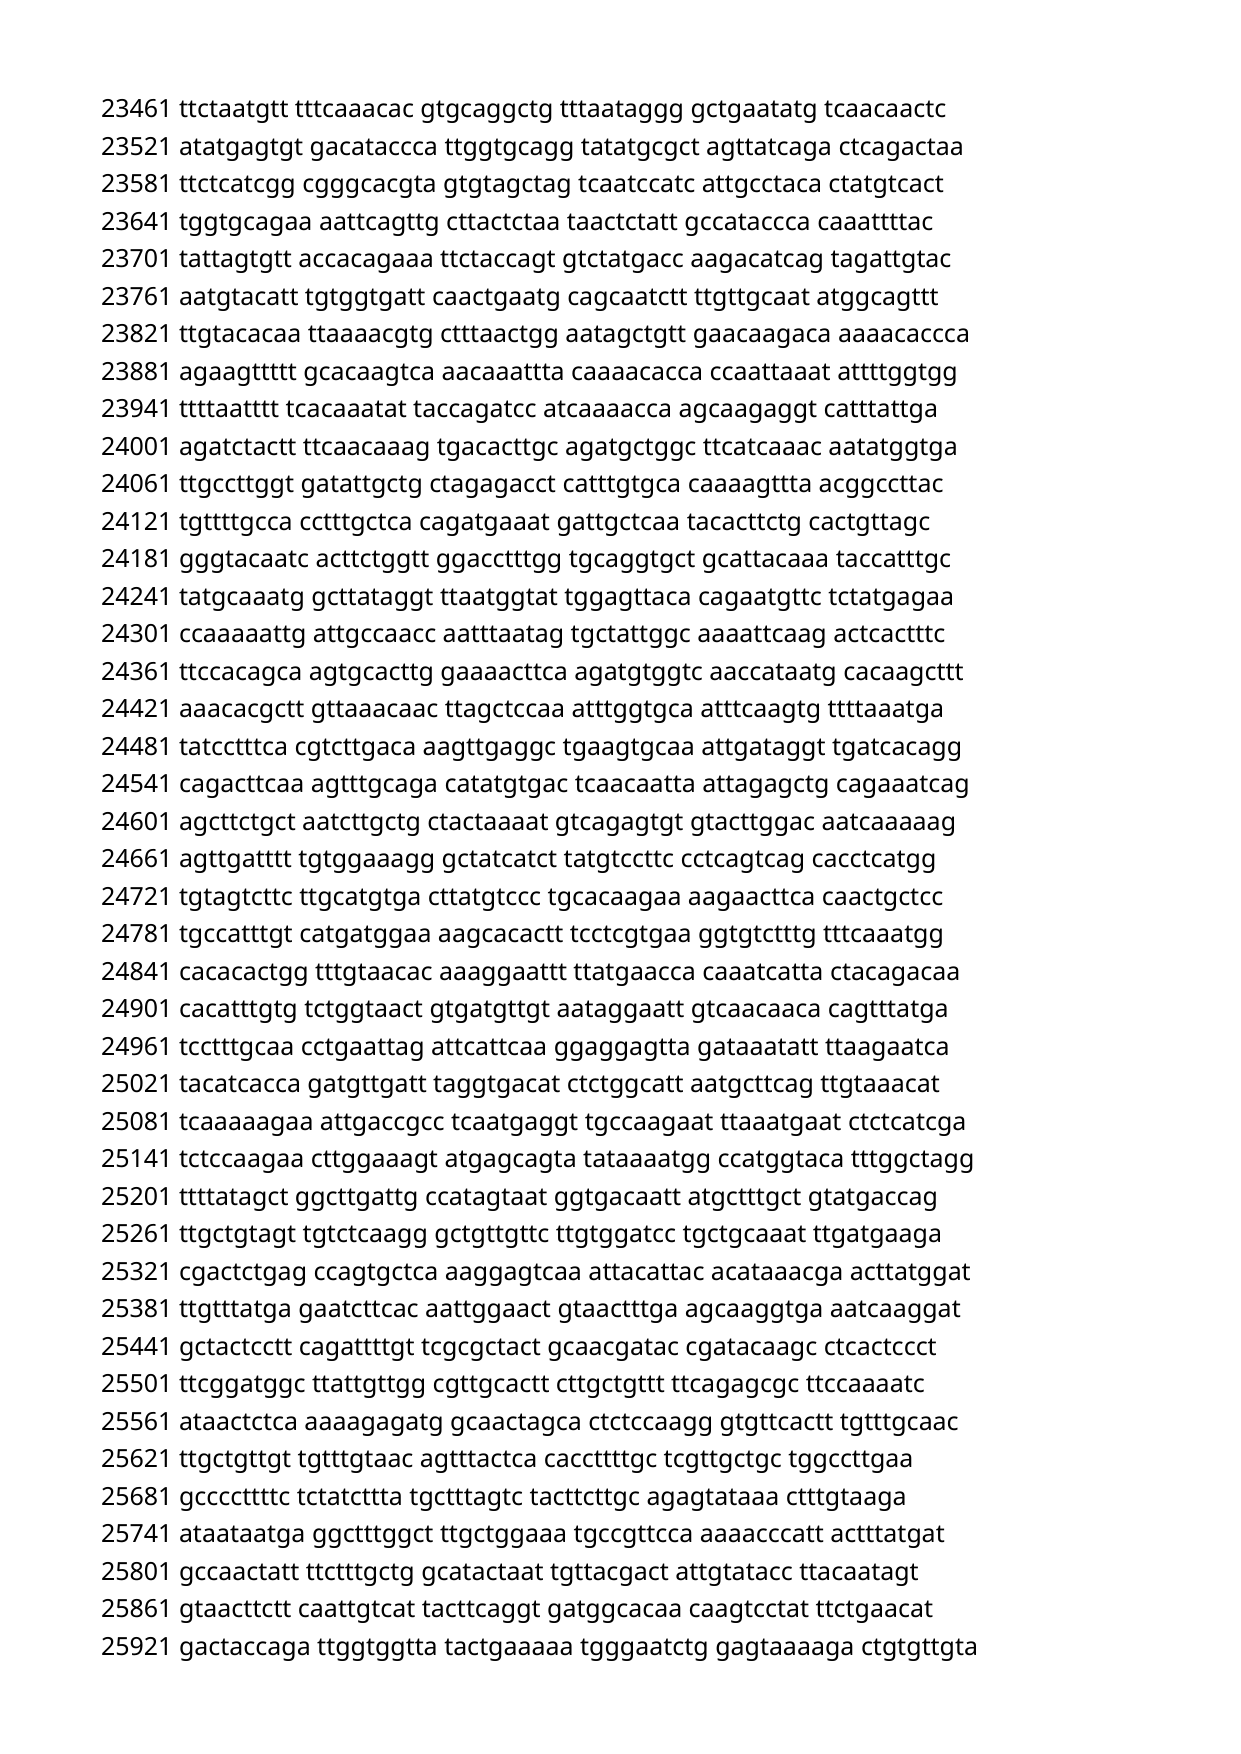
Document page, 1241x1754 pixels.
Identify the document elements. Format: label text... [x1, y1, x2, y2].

text 24241 tatgcaaatg gcttataggt ttaatggtat tggagttaca cagaatgttc tctatgagaa [75, 577, 1165, 614]
text 25381 ttgtttatga gaatcttcac aattggaact gtaactttga agcaaggtga aatcaaggat [75, 1289, 1165, 1327]
text 23461 ttctaatgtt tttcaaacac gtgcaggctg tttaataggg gctgaatatg tcaacaactc [75, 89, 1165, 127]
text 23821 ttgtacacaa ttaaaacgtg ctttaactgg aatagctgtt gaacaagaca aaaacaccca [75, 314, 1165, 352]
text 24541 cagacttcaa agtttgcaga catatgtgac tcaacaatta attagagctg cagaaatcag [75, 764, 1165, 802]
text 24061 ttgccttggt gatattgctg ctagagacct catttgtgca caaaagttta acggccttac [75, 464, 1165, 502]
text 23641 tggtgcagaa aattcagttg cttactctaa taactctatt gccataccca caaattttac [75, 202, 1165, 239]
text 25501 ttcggatggc ttattgttgg cgttgcactt cttgctgttt ttcagagcgc ttccaaaatc [75, 1364, 1165, 1402]
text 24781 tgccatttgt catgatggaa aagcacactt tcctcgtgaa ggtgtctttg tttcaaatgg [75, 914, 1165, 952]
text 25801 gccaactatt ttctttgctg gcatactaat tgttacgact attgtatacc ttacaatagt [75, 1552, 1165, 1589]
text 25201 ttttatagct ggcttgattg ccatagtaat ggtgacaatt atgctttgct gtatgaccag [75, 1177, 1165, 1214]
text 24961 tcctttgcaa cctgaattag attcattcaa ggaggagtta gataaatatt ttaagaatca [75, 1027, 1165, 1064]
text 24721 tgtagtcttc ttgcatgtga cttatgtccc tgcacaagaa aagaacttca caactgctcc [75, 877, 1165, 914]
text 25681 gccccttttc tctatcttta tgctttagtc tacttcttgc agagtataaa ctttgtaaga [75, 1477, 1165, 1514]
text 24121 tgttttgcca cctttgctca cagatgaaat gattgctcaa tacacttctg cactgttagc [75, 502, 1165, 539]
text 25561 ataactctca aaaagagatg gcaactagca ctctccaagg gtgttcactt tgtttgcaac [75, 1402, 1165, 1439]
text 24901 cacatttgtg tctggtaact gtgatgttgt aataggaatt gtcaacaaca cagtttatga [75, 989, 1165, 1027]
text 23521 atatgagtgt gacataccca ttggtgcagg tatatgcgct agttatcaga ctcagactaa [75, 127, 1165, 164]
text 23701 tattagtgtt accacagaaa ttctaccagt gtctatgacc aagacatcag tagattgtac [75, 239, 1165, 277]
text 25621 ttgctgttgt tgtttgtaac agtttactca caccttttgc tcgttgctgc tggccttgaa [75, 1439, 1165, 1477]
text 25021 tacatcacca gatgttgatt taggtgacat ctctggcatt aatgcttcag ttgtaaacat [75, 1064, 1165, 1102]
text 25861 gtaacttctt caattgtcat tacttcaggt gatggcacaa caagtcctat ttctgaacat [75, 1589, 1165, 1627]
text 24841 cacacactgg tttgtaacac aaaggaattt ttatgaacca caaatcatta ctacagacaa [75, 952, 1165, 989]
text 24601 agcttctgct aatcttgctg ctactaaaat gtcagagtgt gtacttggac aatcaaaaag [75, 802, 1165, 839]
text 24421 aaacacgctt gttaaacaac ttagctccaa atttggtgca atttcaagtg ttttaaatga [75, 689, 1165, 727]
text 24001 agatctactt ttcaacaaag tgacacttgc agatgctggc ttcatcaaac aatatggtga [75, 427, 1165, 464]
text 25261 ttgctgtagt tgtctcaagg gctgttgttc ttgtggatcc tgctgcaaat ttgatgaaga [75, 1214, 1165, 1252]
text 25921 gactaccaga ttggtggtta tactgaaaaa tgggaatctg gagtaaaaga ctgtgttgta [75, 1627, 1165, 1664]
text 24481 tatcctttca cgtcttgaca aagttgaggc tgaagtgcaa attgataggt tgatcacagg [75, 727, 1165, 764]
text 24661 agttgatttt tgtggaaagg gctatcatct tatgtccttc cctcagtcag cacctcatgg [75, 839, 1165, 877]
text 25741 ataataatga ggctttggct ttgctggaaa tgccgttcca aaaacccatt actttatgat [75, 1514, 1165, 1552]
text 25441 gctactcctt cagattttgt tcgcgctact gcaacgatac cgatacaagc ctcactccct [75, 1327, 1165, 1364]
text 24181 gggtacaatc acttctggtt ggacctttgg tgcaggtgct gcattacaaa taccatttgc [75, 539, 1165, 577]
text 24361 ttccacagca agtgcacttg gaaaacttca agatgtggtc aaccataatg cacaagcttt [75, 652, 1165, 689]
text 25321 cgactctgag ccagtgctca aaggagtcaa attacattac acataaacga acttatggat [75, 1252, 1165, 1289]
text 23581 ttctcatcgg cgggcacgta gtgtagctag tcaatccatc attgcctaca ctatgtcact [75, 164, 1165, 202]
text 24301 ccaaaaattg attgccaacc aatttaatag tgctattggc aaaattcaag actcactttc [75, 614, 1165, 652]
text 23761 aatgtacatt tgtggtgatt caactgaatg cagcaatctt ttgttgcaat atggcagttt [75, 277, 1165, 314]
text 25141 tctccaagaa cttggaaagt atgagcagta tataaaatgg ccatggtaca tttggctagg [75, 1139, 1165, 1177]
text 23881 agaagttttt gcacaagtca aacaaattta caaaacacca ccaattaaat attttggtgg [75, 352, 1165, 389]
text 23941 ttttaatttt tcacaaatat taccagatcc atcaaaacca agcaagaggt catttattga [75, 389, 1165, 427]
text 25081 tcaaaaagaa attgaccgcc tcaatgaggt tgccaagaat ttaaatgaat ctctcatcga [75, 1102, 1165, 1139]
